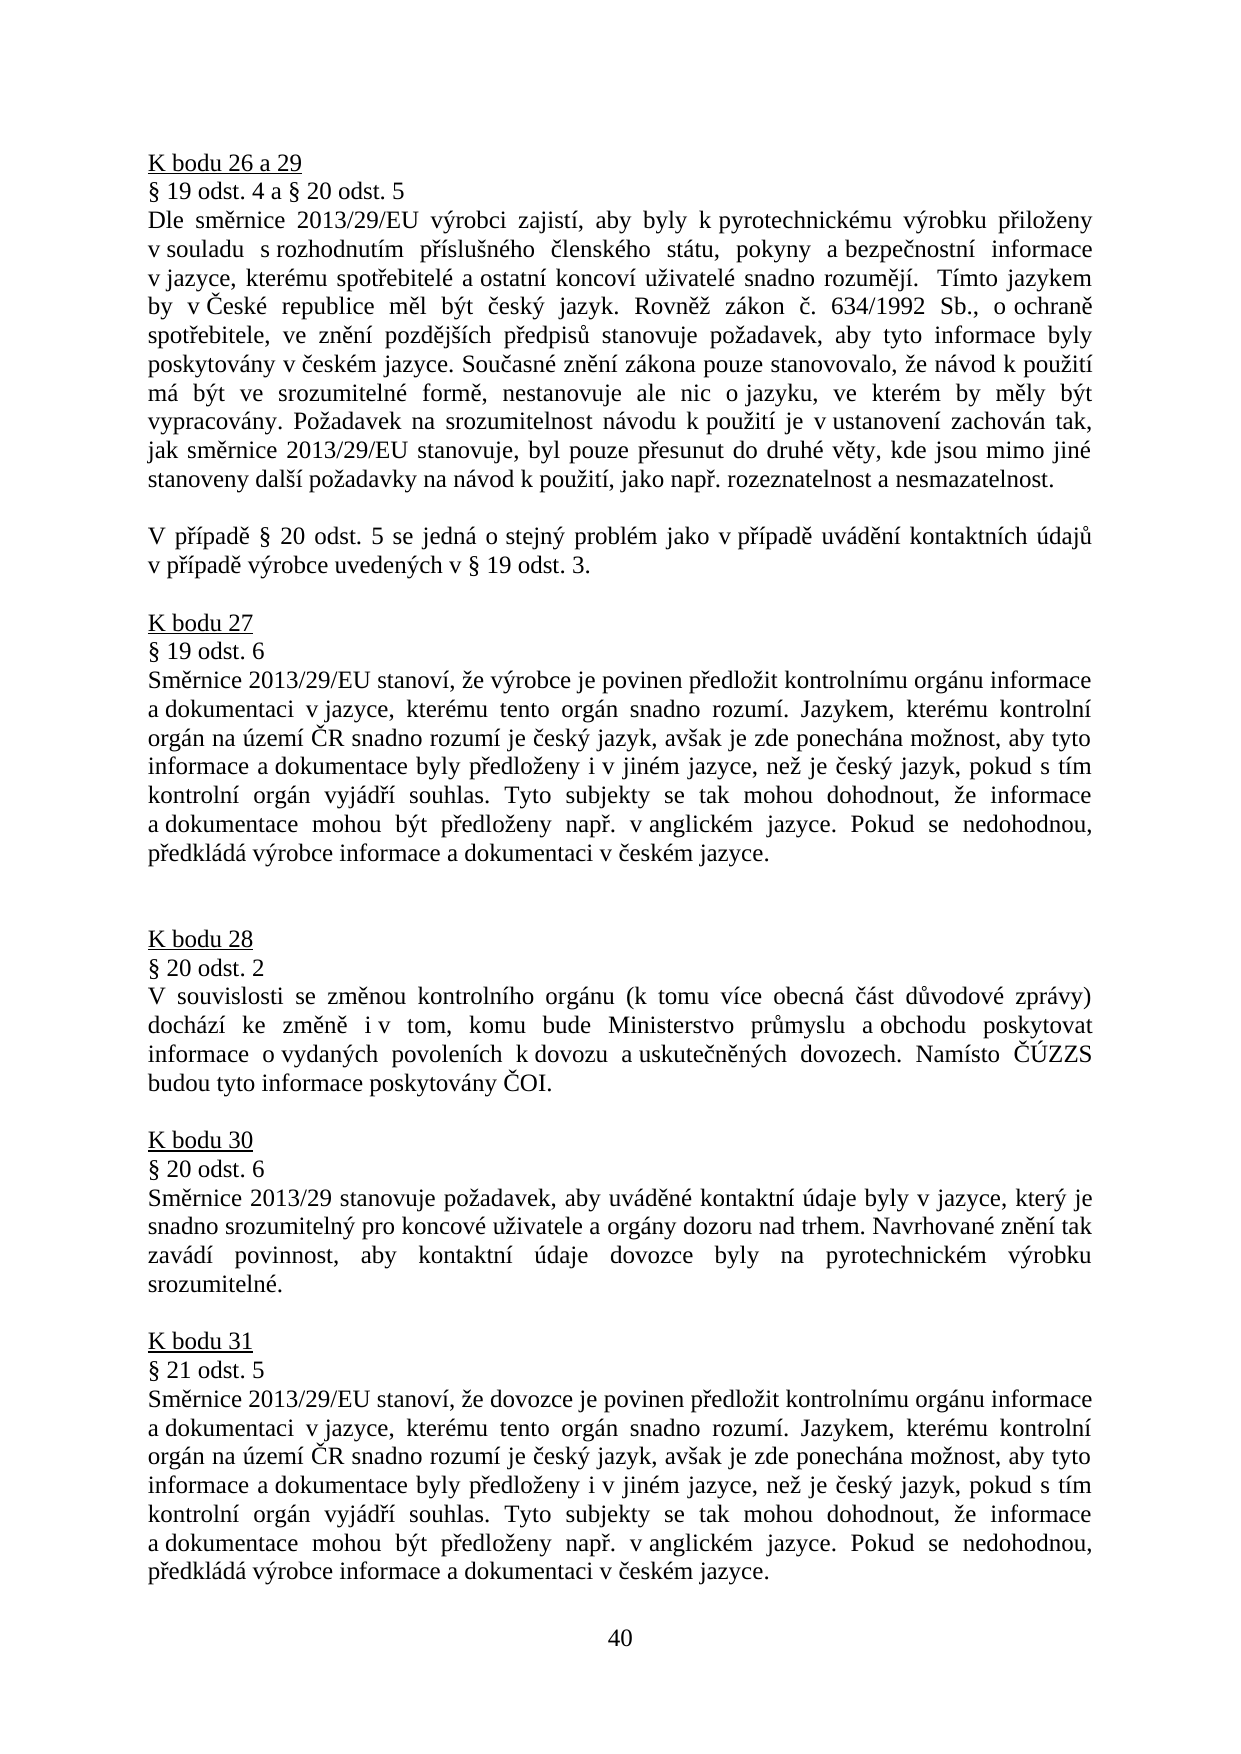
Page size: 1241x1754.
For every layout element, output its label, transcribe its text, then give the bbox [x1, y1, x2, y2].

text Směrnice 2013/29/EU stanoví, že výrobce je povinen předložit kontrolnímu orgánu informace a dokumentaci v jazyce, kterému tento orgán snadno rozumí. Jazykem, kterému kontrolní orgán na území ČR snadno rozumí je český jazyk, avšak je zde ponechána možnost, aby tyto informace a dokumentace byly předloženy i v jiném jazyce, než je český jazyk, pokud s tím kontrolní orgán vyjádří souhlas. Tyto subjekty se tak mohou dohodnout, že informace a dokumentace mohou být předloženy např. v anglickém jazyce. Pokud se nedohodnou, předkládá výrobce informace a dokumentaci v českém jazyce. [148, 665, 1093, 866]
text K bodu 27 [148, 608, 1093, 636]
text K bodu 26 a 29 [148, 148, 1093, 176]
text § 20 odst. 6 [148, 1154, 1093, 1183]
text § 19 odst. 6 [148, 636, 1093, 665]
text V případě § 20 odst. 5 se jedná o stejný problém jako v případě uvádění kontaktních údajů v případě výrobce uvedených v § 19 odst. 3. [148, 521, 1093, 579]
text K bodu 30 [148, 1125, 1093, 1154]
text § 19 odst. 4 a § 20 odst. 5 [148, 176, 1093, 205]
text V souvislosti se změnou kontrolního orgánu (k tomu více obecná část důvodové zprávy) dochází ke změně i v tom, komu bude Ministerstvo průmyslu a obchodu poskytovat informace o vydaných povoleních k dovozu a uskutečněných dovozech. Namísto ČÚZZS budou tyto informace poskytovány ČOI. [148, 981, 1093, 1096]
text K bodu 31 [148, 1326, 1093, 1355]
text Směrnice 2013/29 stanovuje požadavek, aby uváděné kontaktní údaje byly v jazyce, který je snadno srozumitelný pro koncové uživatele a orgány dozoru nad trhem. Navrhované znění tak zavádí povinnost, aby kontaktní údaje dovozce byly na pyrotechnickém výrobku srozumitelné. [148, 1183, 1093, 1298]
text Dle směrnice 2013/29/EU výrobci zajistí, aby byly k pyrotechnickému výrobku přiloženy v souladu s rozhodnutím příslušného členského státu, pokyny a bezpečnostní informace v jazyce, kterému spotřebitelé a ostatní koncoví uživatelé snadno rozumějí. Tímto jazykem by v České republice měl být český jazyk. Rovněž zákon č. 634/1992 Sb., o ochraně spotřebitele, ve znění pozdějších předpisů stanovuje požadavek, aby tyto informace byly poskytovány v českém jazyce. Současné znění zákona pouze stanovovalo, že návod k použití má být ve srozumitelné formě, nestanovuje ale nic o jazyku, ve kterém by měly být vypracovány. Požadavek na srozumitelnost návodu k použití je v ustanovení zachován tak, jak směrnice 2013/29/EU stanovuje, byl pouze přesunut do druhé věty, kde jsou mimo jiné stanoveny další požadavky na návod k použití, jako např. rozeznatelnost a nesmazatelnost. [148, 205, 1093, 493]
text K bodu 28 [148, 924, 1093, 953]
text Směrnice 2013/29/EU stanoví, že dovozce je povinen předložit kontrolnímu orgánu informace a dokumentaci v jazyce, kterému tento orgán snadno rozumí. Jazykem, kterému kontrolní orgán na území ČR snadno rozumí je český jazyk, avšak je zde ponechána možnost, aby tyto informace a dokumentace byly předloženy i v jiném jazyce, než je český jazyk, pokud s tím kontrolní orgán vyjádří souhlas. Tyto subjekty se tak mohou dohodnout, že informace a dokumentace mohou být předloženy např. v anglickém jazyce. Pokud se nedohodnou, předkládá výrobce informace a dokumentaci v českém jazyce. [148, 1384, 1093, 1585]
text § 21 odst. 5 [148, 1355, 1093, 1384]
text § 20 odst. 2 [148, 953, 1093, 981]
